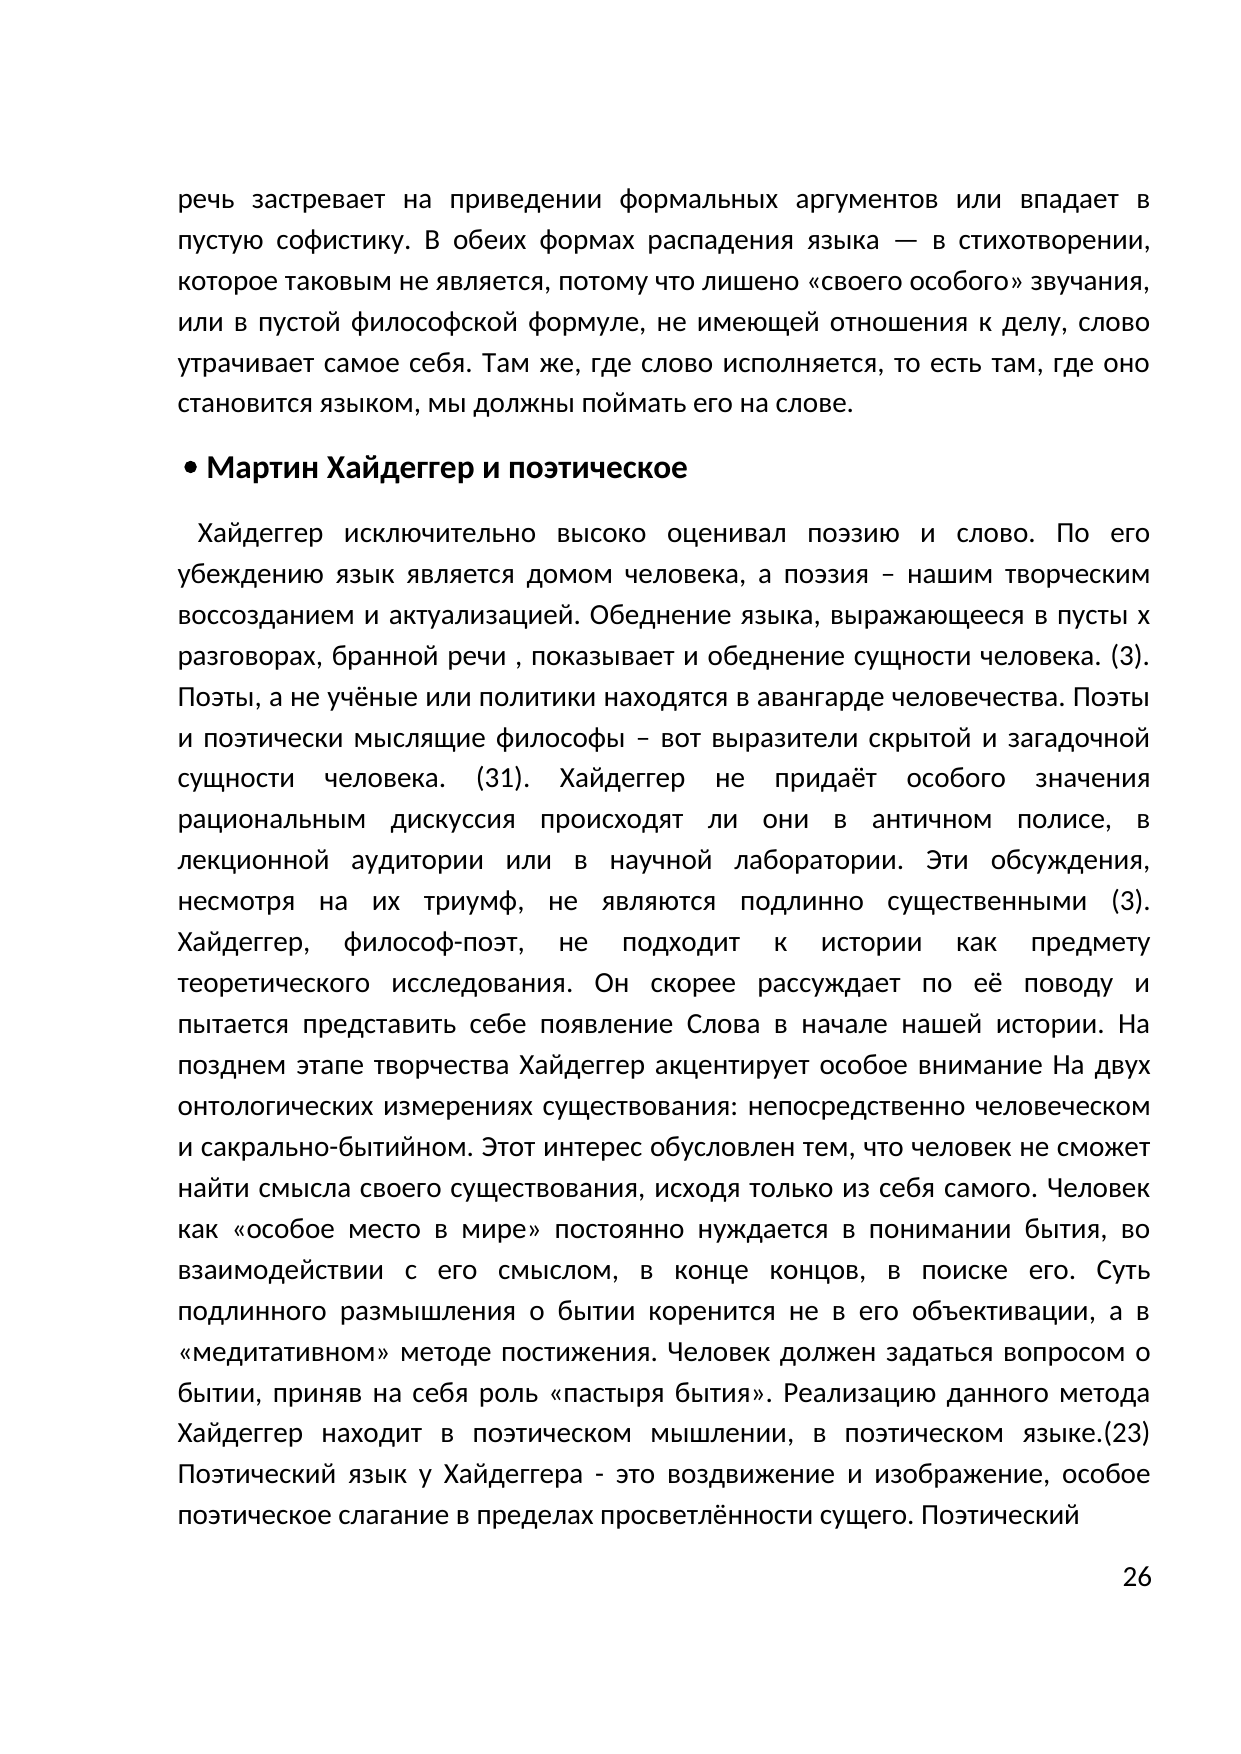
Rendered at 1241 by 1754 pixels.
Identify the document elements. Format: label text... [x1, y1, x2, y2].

text речь застревает на приведении формальных аргументов или впадает в пустую софистику. В обеих формах распадения языка — в стихотворении, которое таковым не является, потому что лишено «своего особого» звучания, или в пустой философской формуле, не имеющей отношения к делу, слово утрачивает самое себя. Там же, где слово исполняется, то есть там, где оно становится языком, мы должны поймать его на слове. [177, 180, 1152, 420]
text Мартин Хайдеггер и поэтическое [177, 446, 1152, 487]
text Хайдеггер исключительно высоко оценивал поэзию и слово. По его убеждению язык является домом человека, а поэзия – нашим творческим воссозданием и актуализацией. Обеднение языка, выражающееся в пусты х разговорах, бранной речи , показывает и обеднение сущности человека. (3). Поэты, а не учёные или политики находятся в авангарде человечества. Поэты и поэтически мыслящие философы – вот выразители скрытой и загадочной сущности человека. (31). Хайдеггер не придаёт особого значения рациональным дискуссия происходят ли они в античном полисе, в лекционной аудитории или в научной лаборатории. Эти обсуждения, несмотря на их триумф, не являются подлинно существенными (3). Хайдеггер, философ-поэт, не подходит к истории как предмету теоретического исследования. Он скорее рассуждает по её поводу и пытается представить себе появление Слова в начале нашей истории. На позднем этапе творчества Хайдеггер акцентирует особое внимание На двух онтологических измерениях существования: непосредственно человеческом и сакрально-бытийном. Этот интерес обусловлен тем, что человек не сможет найти смысла своего существования, исходя только из себя самого. Человек как «особое место в мире» постоянно нуждается в понимании бытия, во взаимодействии с его смыслом, в конце концов, в поиске его. Суть подлинного размышления о бытии коренится не в его объективации, а в «медитативном» методе постижения. Человек должен задаться вопросом о бытии, приняв на себя роль «пастыря бытия». Реализацию данного метода Хайдеггер находит в поэтическом мышлении, в поэтическом языке.(23) Поэтический язык у Хайдеггера - это воздвижение и изображение, особое поэтическое слагание в пределах просветлённости сущего. Поэтический [177, 514, 1152, 1532]
text 26 [177, 1558, 1152, 1594]
